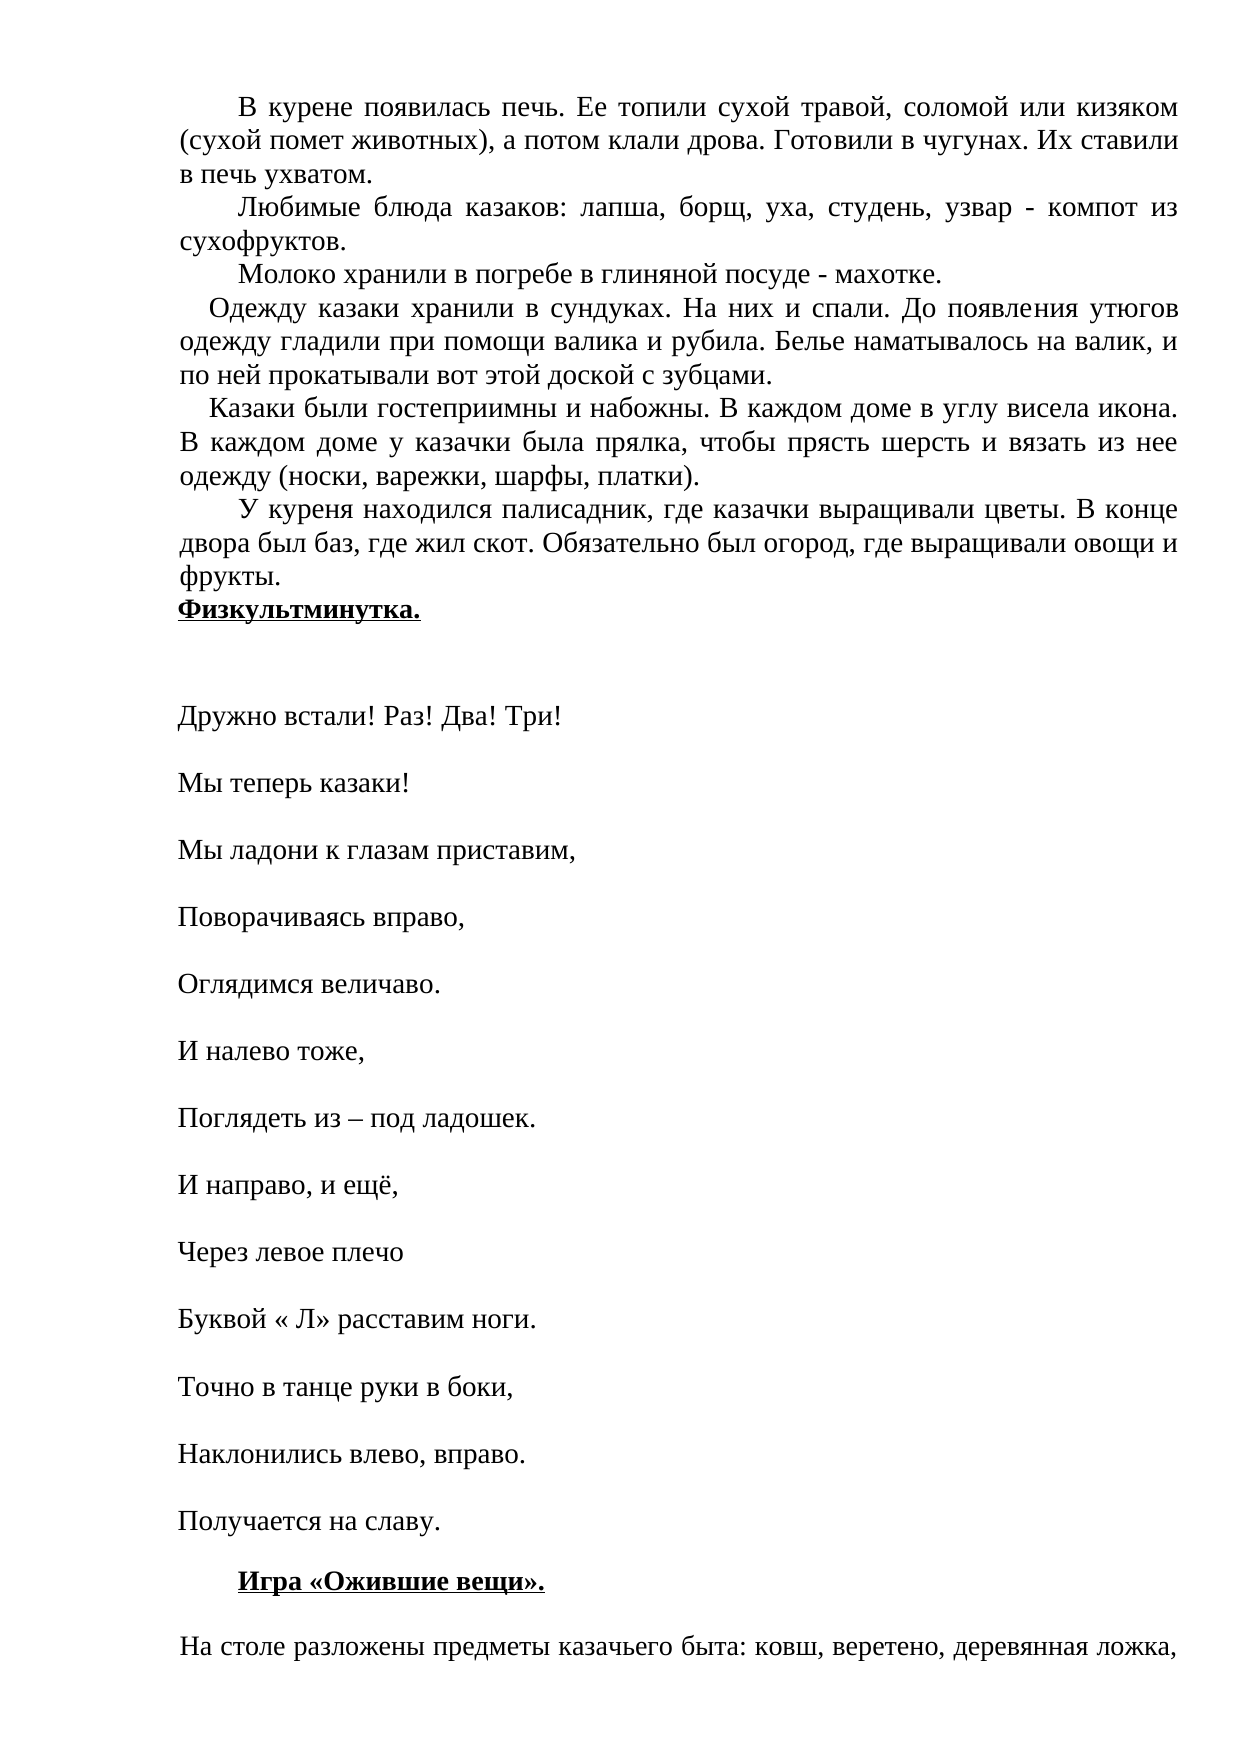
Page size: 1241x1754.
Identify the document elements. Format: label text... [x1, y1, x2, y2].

text Физкультминутка. [177, 592, 1181, 658]
text У куреня находился палисадник, где казачки выращивали цветы. В конце двора был баз, где жил скот. Обязательно был огород, где выращивали овощи и фрукты. [179, 491, 1179, 592]
text Казаки были гостеприимны и набожны. В каждом доме в углу висела икона. В каждом доме у казачки была прялка, чтобы прясть шерсть и вязать из нее одежду (носки, варежки, шарфы, платки). [179, 391, 1179, 491]
text Одежду казаки хранили в сундуках. На них и спали. До появления утюгов одежду гладили при помощи валика и рубила. Белье наматывалось на валик, и по ней прокатывали вот этой доской с зубцами. [179, 290, 1179, 391]
text Любимые блюда казаков: лапша, борщ, уха, студень, узвар - компот из сухофруктов. [179, 189, 1179, 256]
text Молоко хранили в погребе в глиняной посуде - махотке. [179, 256, 1181, 290]
table_header Дружно встали! Раз! Два! Три! Мы теперь казаки! Мы ладони к глазам приставим, Поворачиваясь вправо, Оглядимся величаво. И налево тоже, Поглядеть из – под ладошек. И направо, и ещё, Через левое плечо Буквой « Л» расставим ноги. Точно в танце руки в боки, Наклонились влево, вправо. Получается на славу. [166, 658, 916, 1547]
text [179, 1564, 1179, 1629]
text В курене появилась печь. Ее топили сухой травой, соломой или кизяком (сухой помет животных), а потом клали дрова. Готовили в чугунах. Их ставили в печь ухватом. [179, 89, 1179, 189]
